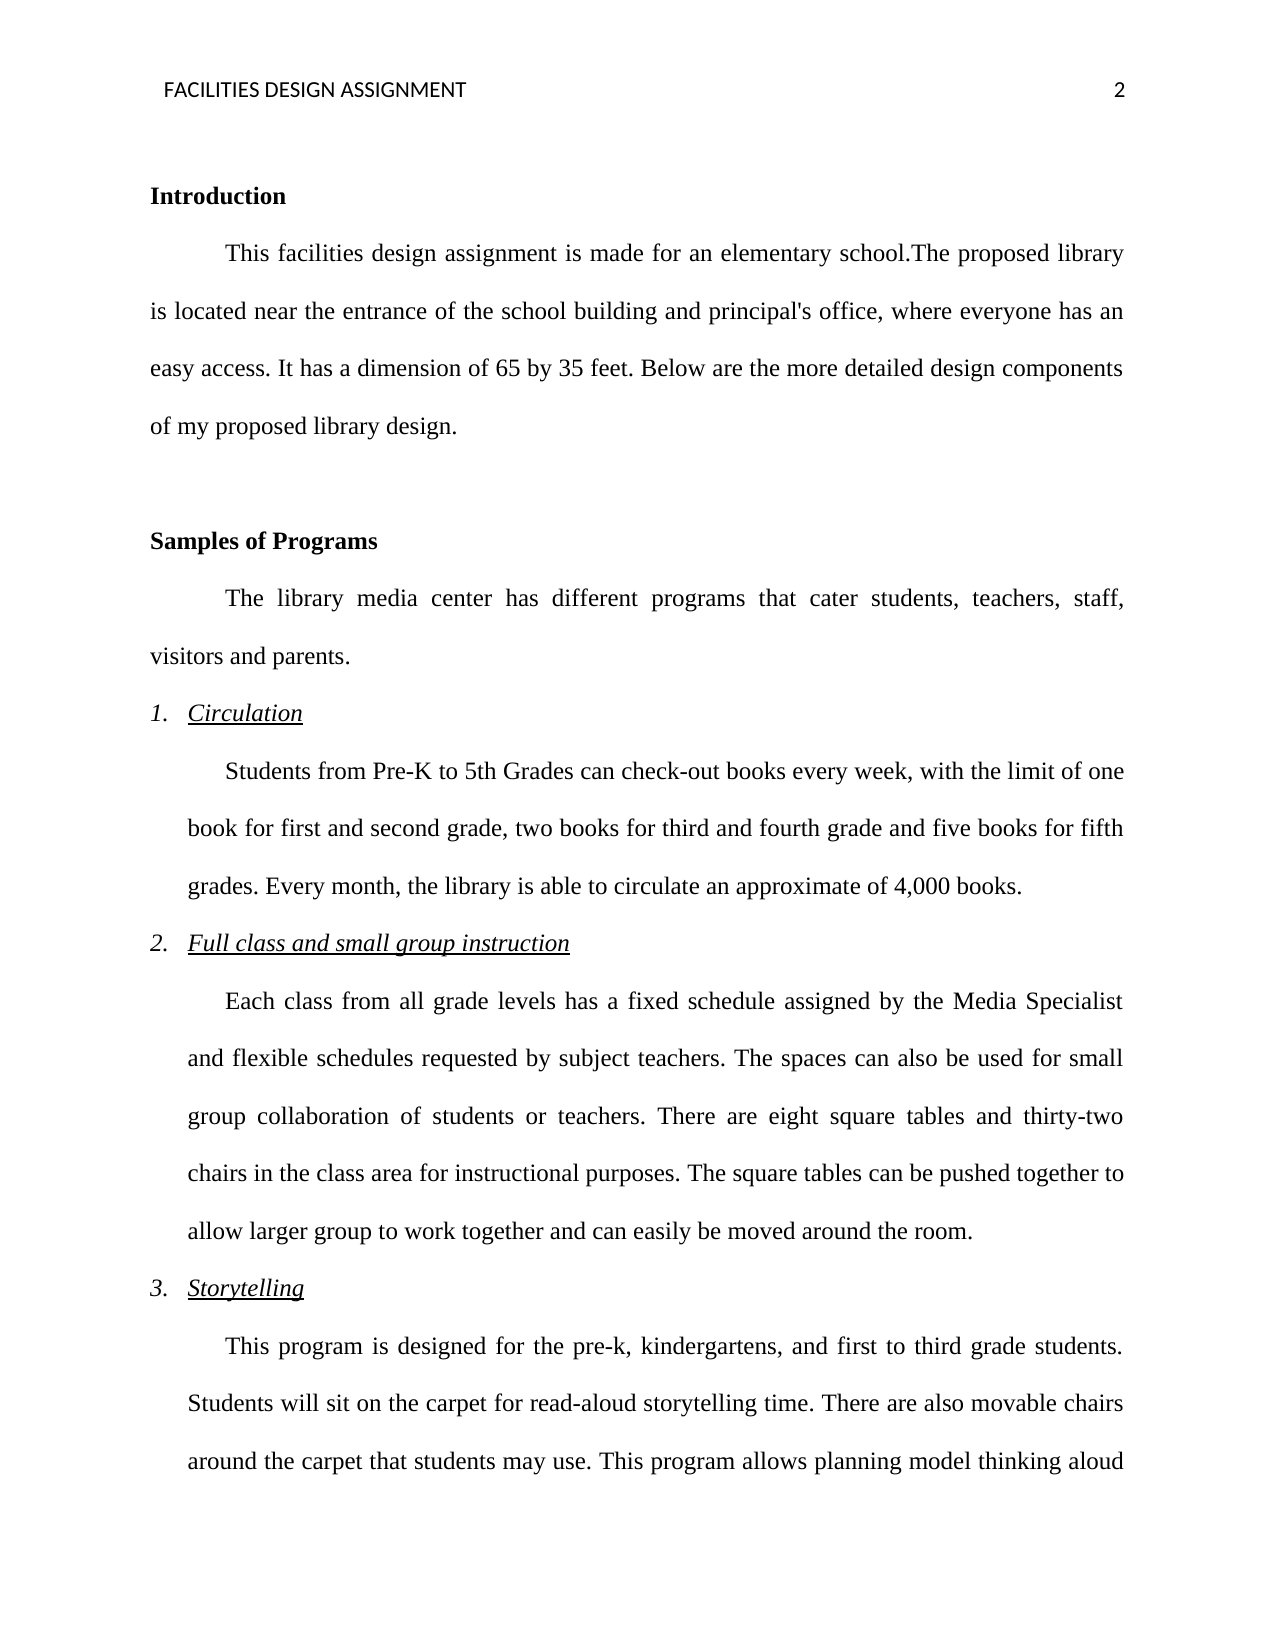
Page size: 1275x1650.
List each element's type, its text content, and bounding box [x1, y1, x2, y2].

text Students from Pre-K to 5th Grades can check-out books every week, with the limit of one book for first and second grade, two books for third and fourth grade and five books for fifth grades. Every month, the library is able to circulate an approximate of 4,000 books. [187, 756, 1125, 899]
list Full class and small group instruction [150, 928, 1125, 957]
text Samples of Programs [150, 526, 1125, 554]
text Introduction [150, 181, 1125, 209]
text Each class from all grade levels has a fixed schedule assigned by the Media Specialist and flexible schedules requested by subject teachers. The spaces can also be used for small group collaboration of students or teachers. There are eight square tables and thirty-two chairs in the class area for instructional purposes. The square tables can be pushed together to allow larger group to work together and can easily be moved around the room. [187, 986, 1125, 1244]
text The library media center has different programs that cater students, teachers, staff, visitors and parents. [150, 583, 1125, 669]
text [187, 1331, 1125, 1474]
text This facilities design assignment is made for an elementary school.The proposed library is located near the entrance of the school building and principal's office, where everyone has an easy access. It has a dimension of 65 by 35 feet. Below are the more detailed design components of my proposed library design. [150, 238, 1125, 439]
list Circulation [150, 698, 1125, 727]
list Storytelling [150, 1273, 1125, 1302]
